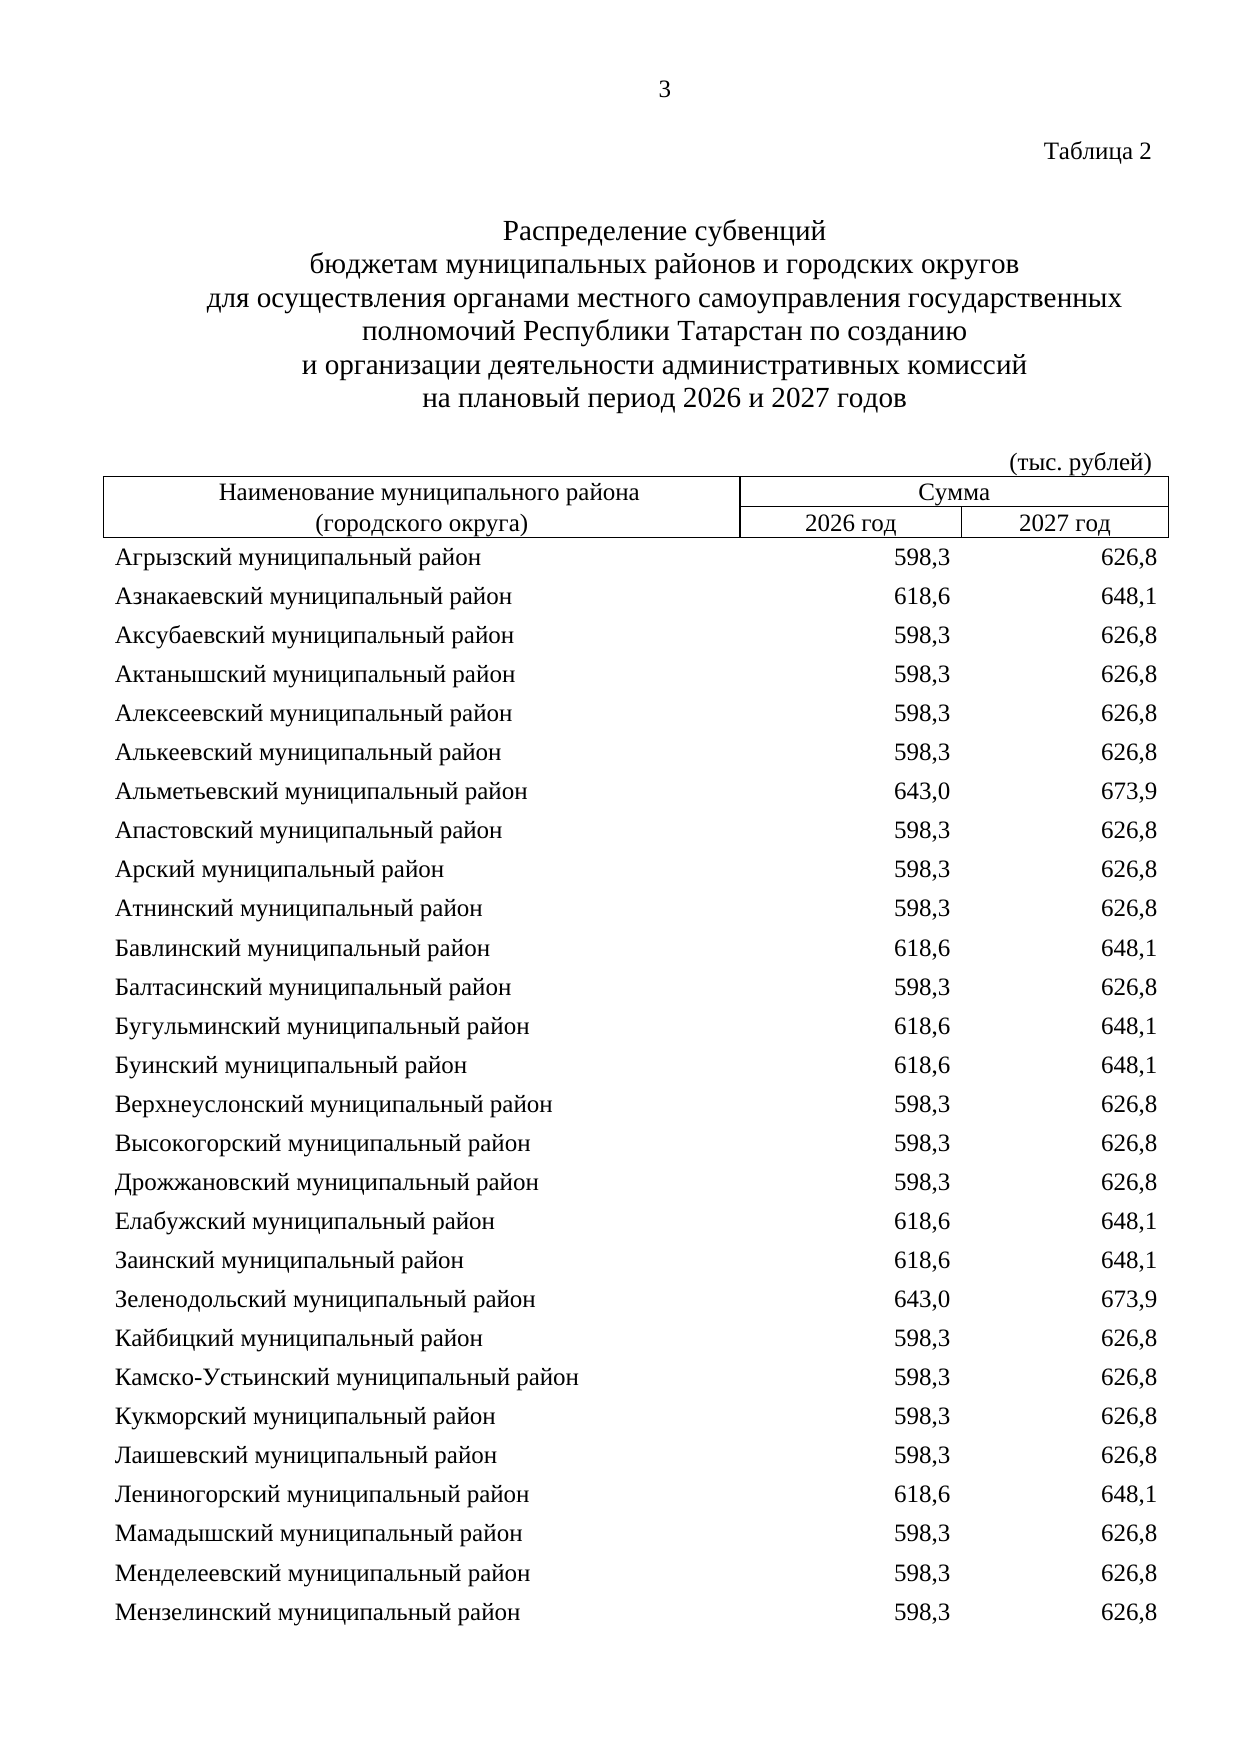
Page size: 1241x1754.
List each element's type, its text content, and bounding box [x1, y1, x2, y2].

table_cell 648,1 [961, 1240, 1168, 1279]
table_cell Атнинский муниципальный район [103, 889, 740, 927]
table_cell Бавлинский муниципальный район [103, 928, 740, 967]
table_cell 598,3 [740, 1318, 961, 1357]
table_cell 598,3 [740, 1514, 961, 1552]
table_cell 643,0 [740, 771, 961, 810]
table_cell 598,3 [740, 849, 961, 888]
table_cell Альметьевский муниципальный район [103, 771, 740, 810]
table_cell 648,1 [961, 1201, 1168, 1240]
table_cell Заинский муниципальный район [103, 1240, 740, 1279]
table_cell 598,3 [740, 1435, 961, 1474]
text на плановый период 2026 и 2027 годов [177, 380, 1152, 414]
table_cell Менделеевский муниципальный район [103, 1553, 740, 1592]
text и организации деятельности административных комиссий [177, 347, 1152, 380]
table_cell 598,3 [740, 967, 961, 1006]
table_cell 626,8 [961, 615, 1168, 654]
table_cell Лаишевский муниципальный район [103, 1435, 740, 1474]
table_cell Камско-Устьинский муниципальный район [103, 1357, 740, 1396]
table_cell 618,6 [740, 1201, 961, 1240]
table_cell 626,8 [961, 1514, 1168, 1552]
table_cell 648,1 [961, 1006, 1168, 1045]
table_cell Агрызский муниципальный район [103, 538, 740, 576]
table_cell 626,8 [961, 654, 1168, 693]
table_cell 648,1 [961, 1474, 1168, 1513]
table_cell Алексеевский муниципальный район [103, 693, 740, 732]
table_cell 598,3 [740, 1592, 961, 1631]
table_cell 598,3 [740, 1162, 961, 1201]
table_cell 598,3 [740, 810, 961, 849]
table_cell Лениногорский муниципальный район [103, 1474, 740, 1513]
text Таблица 2 [177, 136, 1152, 165]
table_cell Зеленодольский муниципальный район [103, 1279, 740, 1318]
table_cell 618,6 [740, 1006, 961, 1045]
table_cell 598,3 [740, 654, 961, 693]
table_cell 626,8 [961, 849, 1168, 888]
table_cell 626,8 [961, 889, 1168, 927]
table_cell Арский муниципальный район [103, 849, 740, 888]
table_cell Апастовский муниципальный район [103, 810, 740, 849]
text для осуществления органами местного самоуправления государственных полномочий Республики Татарстан по созданию [177, 280, 1152, 347]
table_cell 598,3 [740, 538, 961, 576]
table_cell 673,9 [961, 1279, 1168, 1318]
table_cell 2026 год [741, 507, 961, 537]
table_cell 626,8 [961, 1592, 1168, 1631]
table_cell Высокогорский муниципальный район [103, 1123, 740, 1162]
table_header Сумма [741, 477, 1168, 506]
table_cell 648,1 [961, 928, 1168, 967]
title бюджетам муниципальных районов и городских округов [177, 246, 1152, 280]
table_cell 626,8 [961, 538, 1168, 576]
table_cell 598,3 [740, 1084, 961, 1123]
table_cell Дрожжановский муниципальный район [103, 1162, 740, 1201]
table_cell 598,3 [740, 1396, 961, 1435]
table_cell 598,3 [740, 889, 961, 927]
table_cell 648,1 [961, 1045, 1168, 1084]
table_cell 626,8 [961, 1396, 1168, 1435]
text (тыс. рублей) [177, 447, 1152, 476]
table_cell 626,8 [961, 810, 1168, 849]
table_cell Мамадышский муниципальный район [103, 1514, 740, 1552]
table_cell Кукморский муниципальный район [103, 1396, 740, 1435]
table_cell 626,8 [961, 1553, 1168, 1592]
table_cell 626,8 [961, 1162, 1168, 1201]
text Распределение субвенций [177, 213, 1152, 246]
table_cell 673,9 [961, 771, 1168, 810]
table_cell 626,8 [961, 1123, 1168, 1162]
table_cell 618,6 [740, 1474, 961, 1513]
table_cell 2027 год [962, 507, 1168, 537]
table_cell 618,6 [740, 928, 961, 967]
table_header Наименование муниципального района (городского округа) [104, 477, 739, 537]
table_cell 643,0 [740, 1279, 961, 1318]
table_cell 626,8 [961, 732, 1168, 771]
table_cell Мензелинский муниципальный район [103, 1592, 740, 1631]
table_cell 598,3 [740, 732, 961, 771]
table_cell 618,6 [740, 1240, 961, 1279]
table_cell 626,8 [961, 693, 1168, 732]
table_cell 598,3 [740, 1357, 961, 1396]
table_cell 626,8 [961, 967, 1168, 1006]
table_cell Актанышский муниципальный район [103, 654, 740, 693]
table_cell Аксубаевский муниципальный район [103, 615, 740, 654]
table_cell 626,8 [961, 1318, 1168, 1357]
table_cell 626,8 [961, 1084, 1168, 1123]
table_cell Алькеевский муниципальный район [103, 732, 740, 771]
table_cell Кайбицкий муниципальный район [103, 1318, 740, 1357]
table_cell Верхнеуслонский муниципальный район [103, 1084, 740, 1123]
table_cell 598,3 [740, 1553, 961, 1592]
table_cell 626,8 [961, 1357, 1168, 1396]
table_cell Балтасинский муниципальный район [103, 967, 740, 1006]
table_cell Буинский муниципальный район [103, 1045, 740, 1084]
table_cell Бугульминский муниципальный район [103, 1006, 740, 1045]
table_cell 598,3 [740, 693, 961, 732]
table_cell 598,3 [740, 615, 961, 654]
table_cell Азнакаевский муниципальный район [103, 576, 740, 615]
table_cell 648,1 [961, 576, 1168, 615]
table_cell Елабужский муниципальный район [103, 1201, 740, 1240]
table_cell 618,6 [740, 576, 961, 615]
table_cell 598,3 [740, 1123, 961, 1162]
table_cell 626,8 [961, 1435, 1168, 1474]
table_cell 618,6 [740, 1045, 961, 1084]
